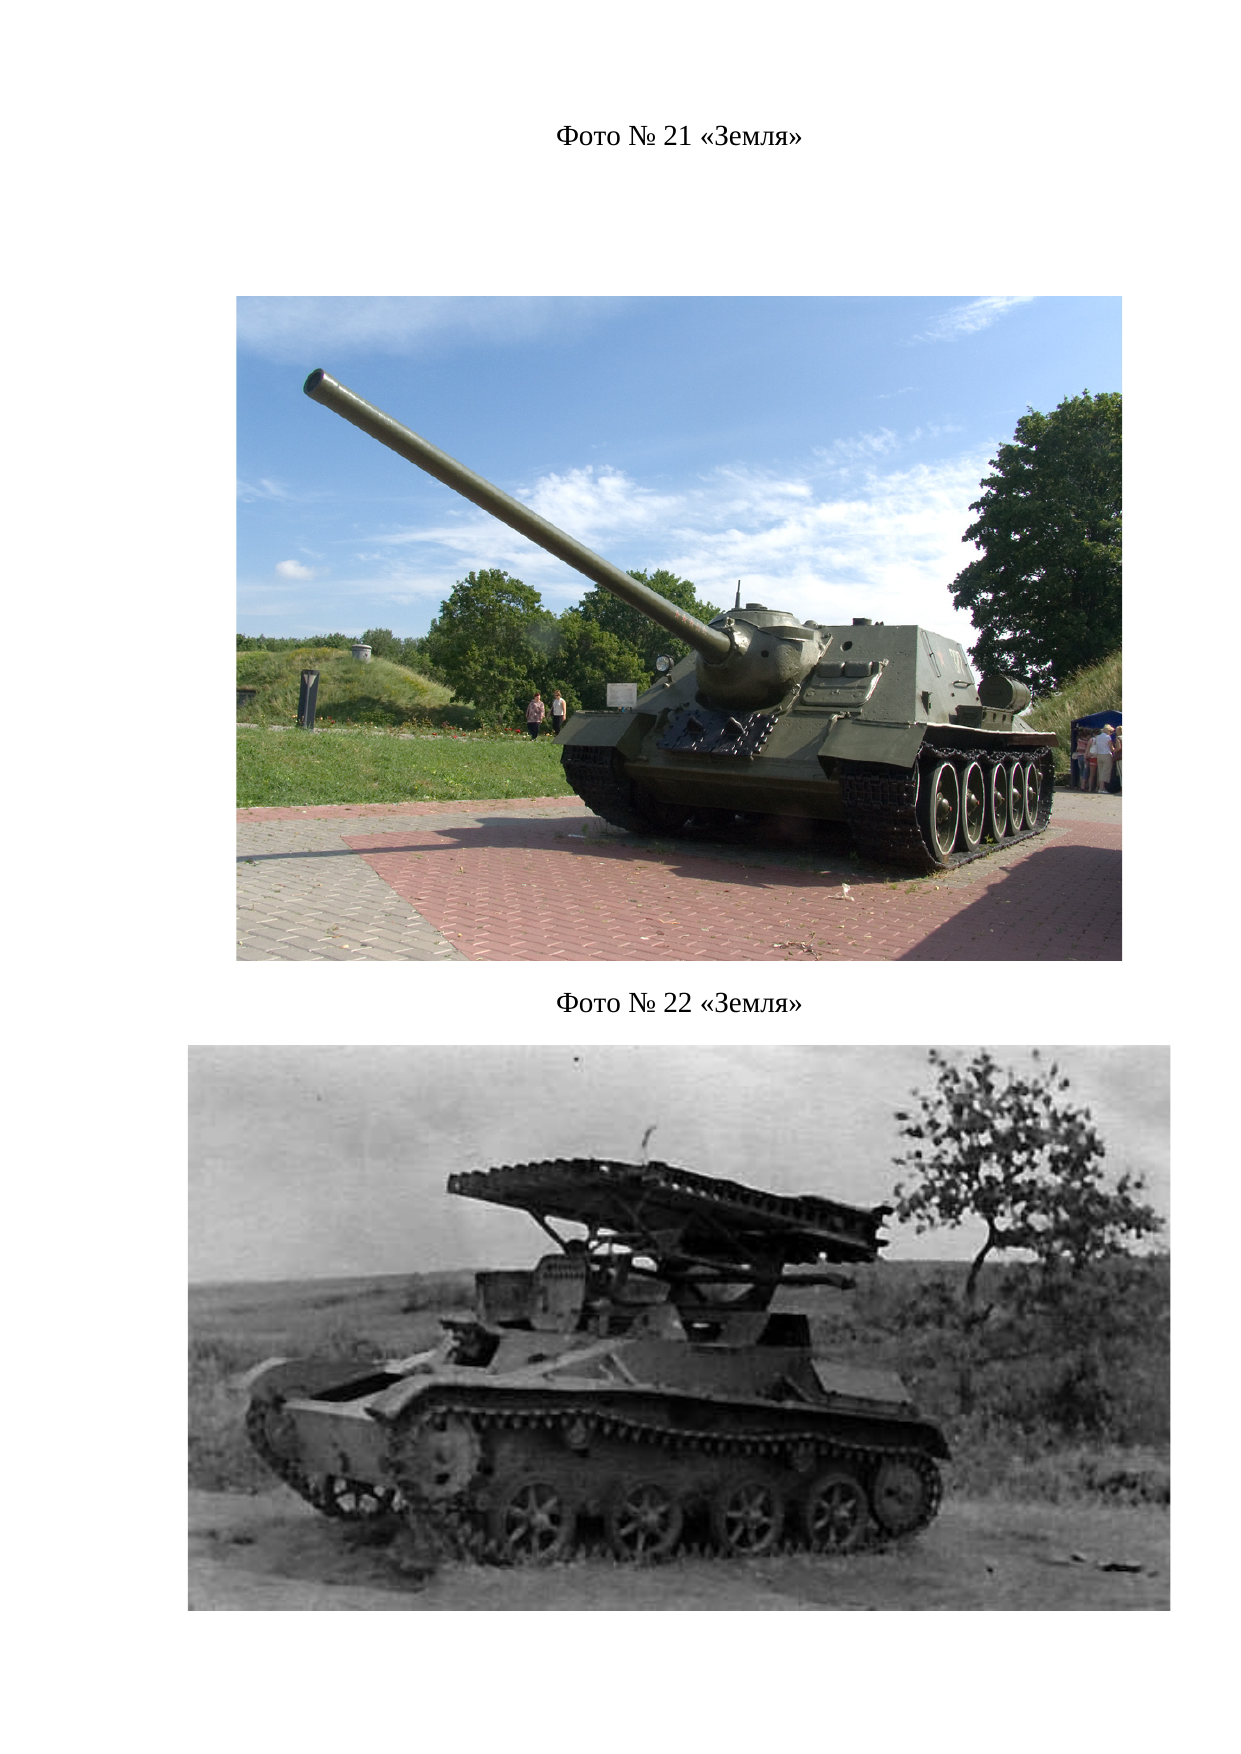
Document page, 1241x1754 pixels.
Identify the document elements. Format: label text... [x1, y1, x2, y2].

text Фото № 22 «Земля» [177, 986, 1181, 1019]
text Фото № 21 «Земля» [177, 118, 1181, 152]
picture [187, 1045, 1171, 1611]
picture [236, 296, 1123, 961]
